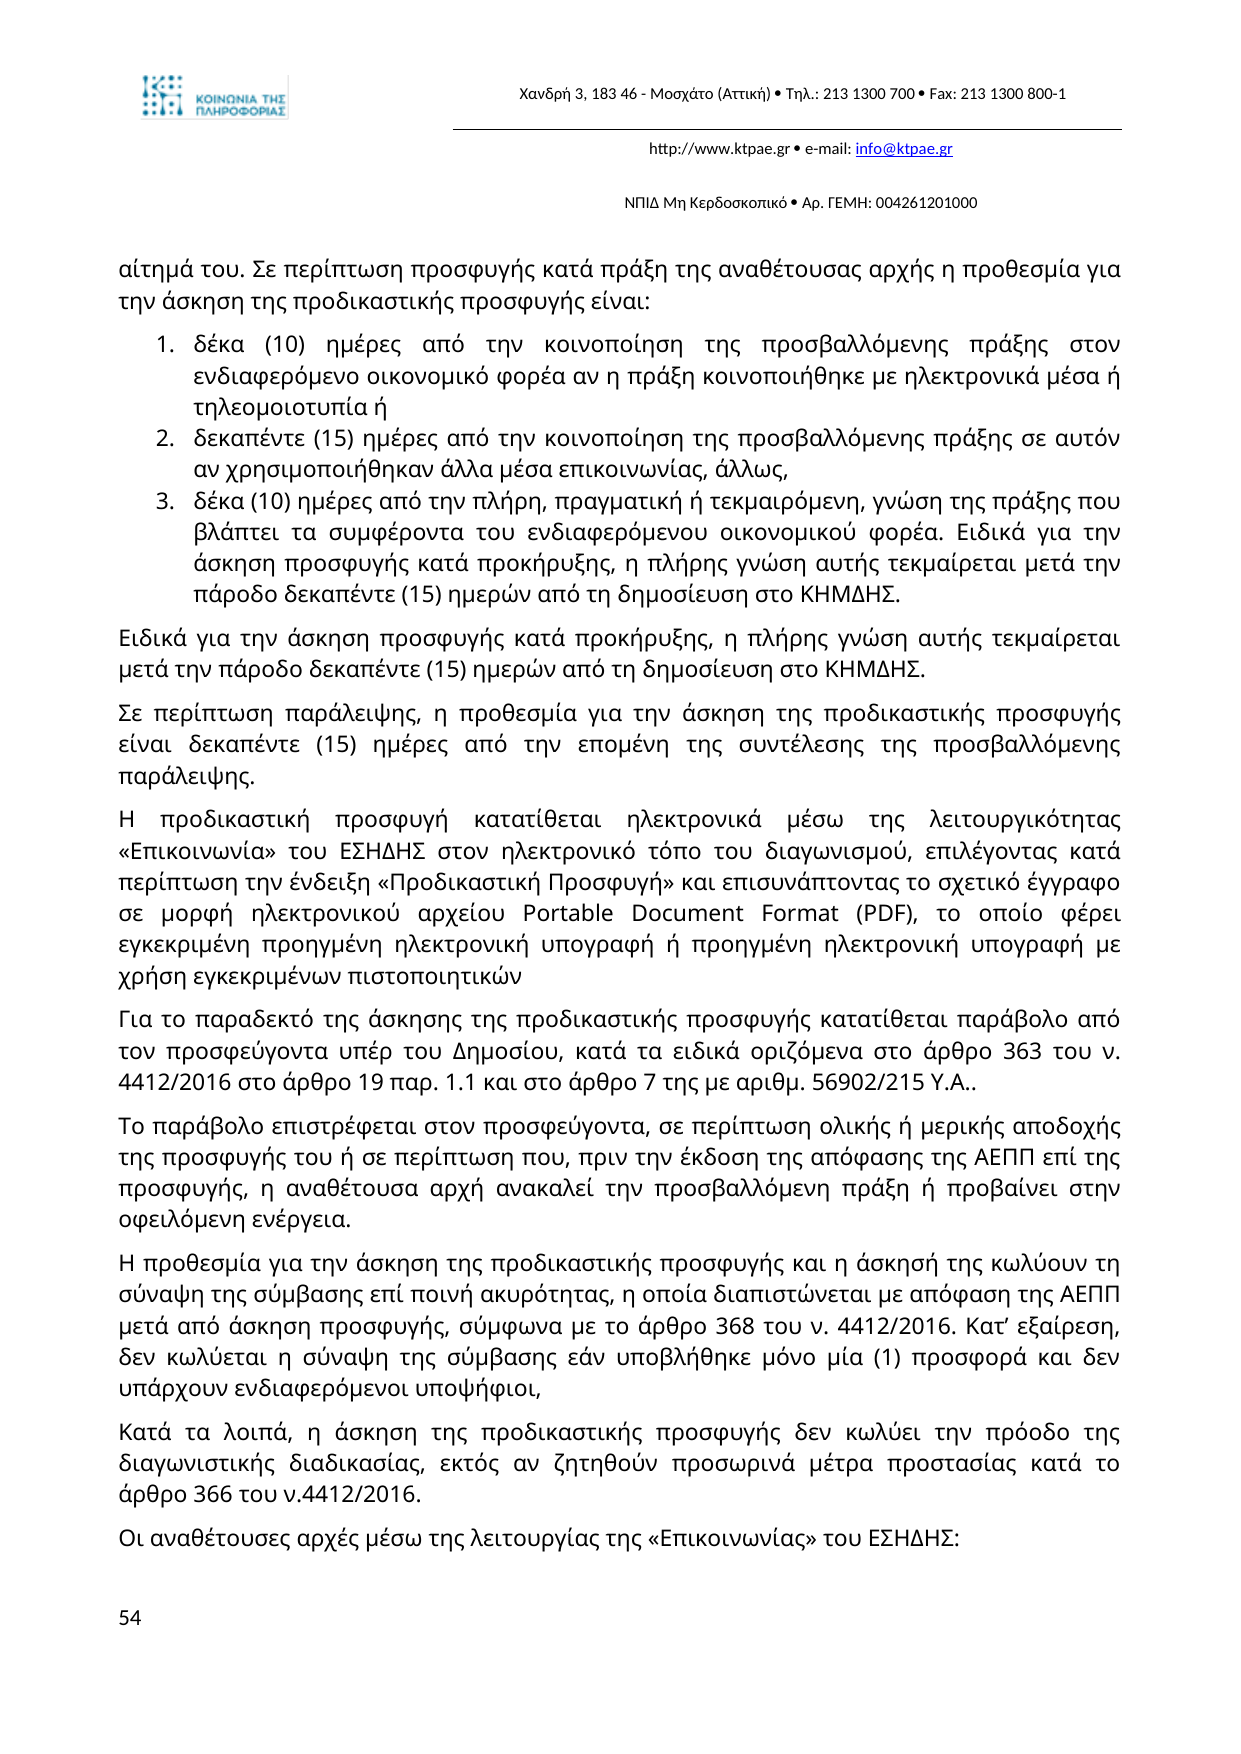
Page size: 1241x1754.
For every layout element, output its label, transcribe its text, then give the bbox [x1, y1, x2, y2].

text Κατά τα λοιπά, η άσκηση της προδικαστικής προσφυγής δεν κωλύει την πρόοδο της διαγωνιστικής διαδικασίας, εκτός αν ζητηθούν προσωρινά μέτρα προστασίας κατά το άρθρο 366 του ν.4412/2016. [118, 1416, 1122, 1509]
text Ειδικά για την άσκηση προσφυγής κατά προκήρυξης, η πλήρης γνώση αυτής τεκμαίρεται μετά την πάροδο δεκαπέντε (15) ημερών από τη δημοσίευση στο ΚΗΜΔΗΣ. [118, 622, 1122, 684]
list δέκα (10) ημέρες από την πλήρη, πραγματική ή τεκμαιρόμενη, γνώση της πράξης που βλάπτει τα συμφέροντα του ενδιαφερόμενου οικονομικού φορέα. Ειδικά για την άσκηση προσφυγής κατά προκήρυξης, η πλήρης γνώση αυτής τεκμαίρεται μετά την πάροδο δεκαπέντε (15) ημερών από τη δημοσίευση στο ΚΗΜΔΗΣ. [156, 484, 1122, 609]
text Οι αναθέτουσες αρχές μέσω της λειτουργίας της «Επικοινωνίας» του ΕΣΗΔΗΣ: [118, 1522, 1122, 1553]
text Για το παραδεκτό της άσκησης της προδικαστικής προσφυγής κατατίθεται παράβολο από τον προσφεύγοντα υπέρ του Δημοσίου, κατά τα ειδικά οριζόμενα στο άρθρο 363 του ν. 4412/2016 στο άρθρο 19 παρ. 1.1 και στο άρθρο 7 της με αριθμ. 56902/215 Υ.Α.. [118, 1003, 1122, 1097]
text Σε περίπτωση παράλειψης, η προθεσμία για την άσκηση της προδικαστικής προσφυγής είναι δεκαπέντε (15) ημέρες από την επομένη της συντέλεσης της προσβαλλόμενης παράλειψης. [118, 697, 1122, 791]
text Η προδικαστική προσφυγή κατατίθεται ηλεκτρονικά μέσω της λειτουργικότητας «Επικοινωνία» του ΕΣΗΔΗΣ στον ηλεκτρονικό τόπο του διαγωνισμού, επιλέγοντας κατά περίπτωση την ένδειξη «Προδικαστική Προσφυγή» και επισυνάπτοντας το σχετικό έγγραφο σε μορφή ηλεκτρονικού αρχείου Portable Document Format (PDF), το οποίο φέρει εγκεκριμένη προηγμένη ηλεκτρονική υπογραφή ή προηγμένη ηλεκτρονική υπογραφή με χρήση εγκεκριμένων πιστοποιητικών [118, 803, 1122, 991]
list δέκα (10) ημέρες από την κοινοποίηση της προσβαλλόμενης πράξης στον ενδιαφερόμενο οικονομικό φορέα αν η πράξη κοινοποιήθηκε με ηλεκτρονικά μέσα ή τηλεομοιοτυπία ή [156, 328, 1122, 422]
list δεκαπέντε (15) ημέρες από την κοινοποίηση της προσβαλλόμενης πράξης σε αυτόν αν χρησιμοποιήθηκαν άλλα μέσα επικοινωνίας, άλλως, [156, 422, 1122, 484]
picture [140, 75, 289, 121]
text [118, 253, 1122, 316]
text Το παράβολο επιστρέφεται στον προσφεύγοντα, σε περίπτωση ολικής ή μερικής αποδοχής της προσφυγής του ή σε περίπτωση που, πριν την έκδοση της απόφασης της ΑΕΠΠ επί της προσφυγής, η αναθέτουσα αρχή ανακαλεί την προσβαλλόμενη πράξη ή προβαίνει στην οφειλόμενη ενέργεια. [118, 1109, 1122, 1234]
text Η προθεσμία για την άσκηση της προδικαστικής προσφυγής και η άσκησή της κωλύουν τη σύναψη της σύμβασης επί ποινή ακυρότητας, η οποία διαπιστώνεται με απόφαση της ΑΕΠΠ μετά από άσκηση προσφυγής, σύμφωνα με το άρθρο 368 του ν. 4412/2016. Κατ’ εξαίρεση, δεν κωλύεται η σύναψη της σύμβασης εάν υποβλήθηκε μόνο μία (1) προσφορά και δεν υπάρχουν ενδιαφερόμενοι υποψήφιοι, [118, 1247, 1122, 1403]
